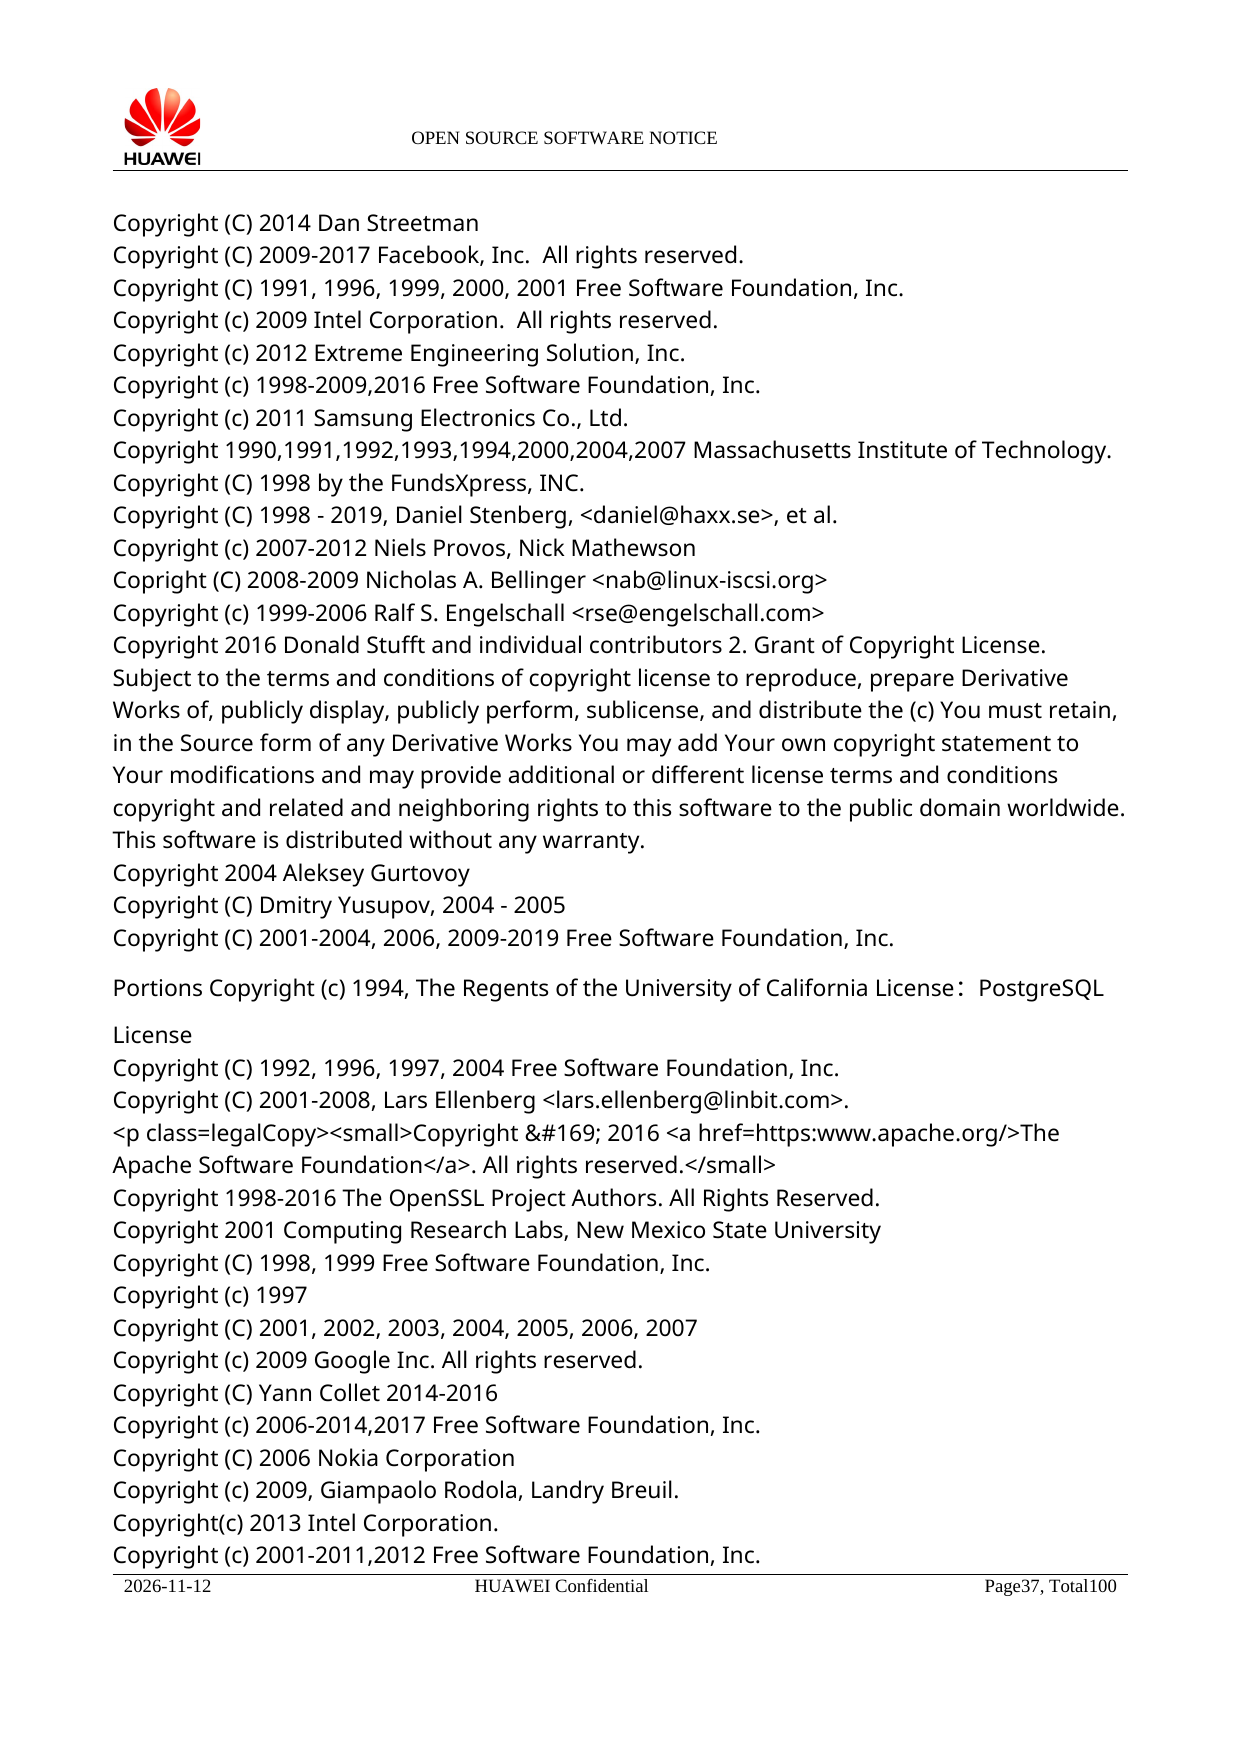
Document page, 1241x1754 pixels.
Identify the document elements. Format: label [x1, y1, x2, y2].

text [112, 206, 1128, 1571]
picture [124, 88, 201, 165]
